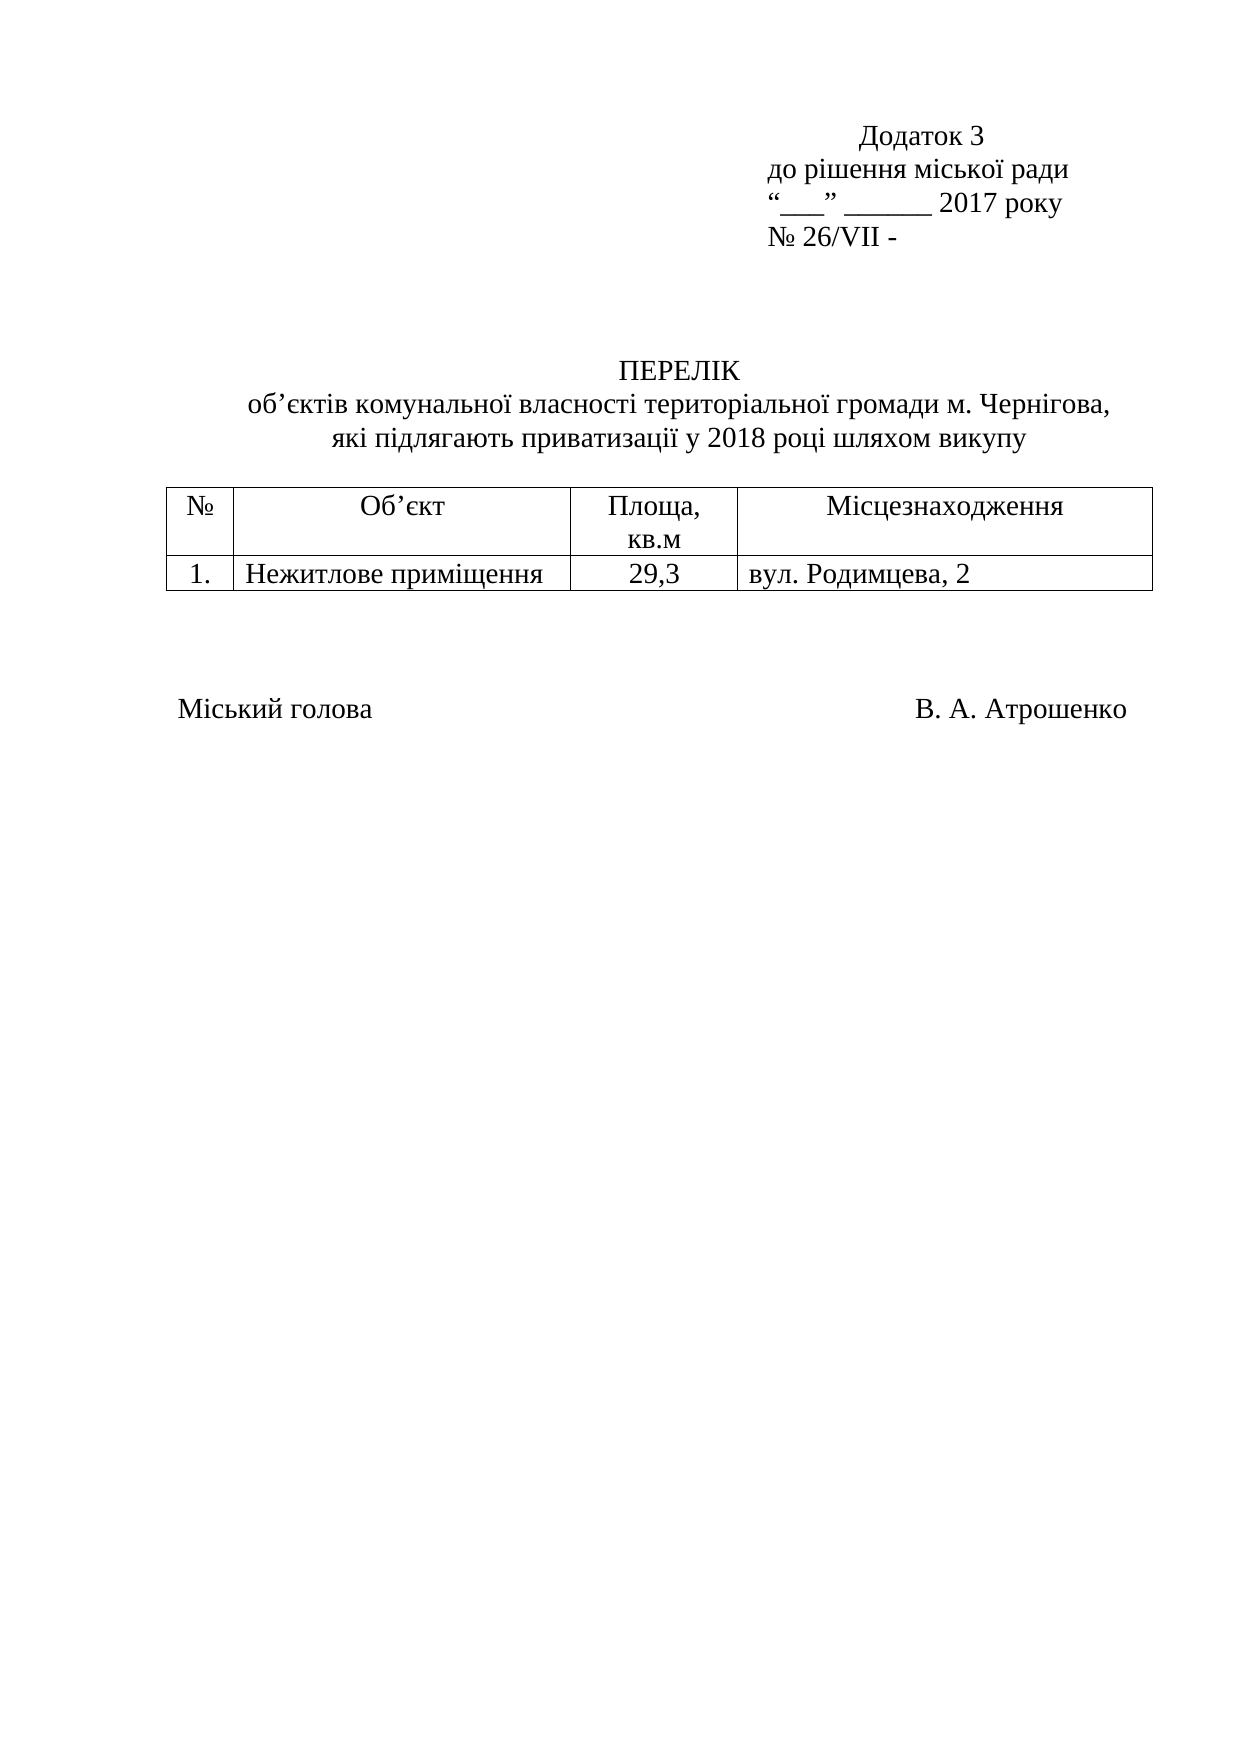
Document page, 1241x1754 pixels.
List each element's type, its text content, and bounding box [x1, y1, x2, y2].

text Додаток 3 [177, 118, 1181, 152]
text № 26/VII - [177, 219, 1181, 252]
text “___” ______ 2017 року [177, 185, 1181, 219]
table_header Площа, кв.м [571, 488, 737, 555]
text Міський голова В. А. Атрошенко [177, 691, 1181, 725]
text які підлягають приватизації у 2018 році шляхом викупу [177, 420, 1181, 453]
table_cell 1. [167, 556, 233, 590]
table_cell Нежитлове приміщення [234, 556, 570, 590]
table_header Об’єкт [234, 488, 570, 555]
table_header № [167, 488, 233, 555]
table_cell 29,3 [571, 556, 737, 590]
table_cell вул. Родимцева, 2 [738, 556, 1152, 590]
table_header Місцезнаходження [738, 488, 1152, 555]
text ПЕРЕЛІК [177, 353, 1181, 386]
text до рішення міської ради [177, 152, 1181, 185]
text об’єктів комунальної власності територіальної громади м. Чернігова, [177, 386, 1181, 420]
